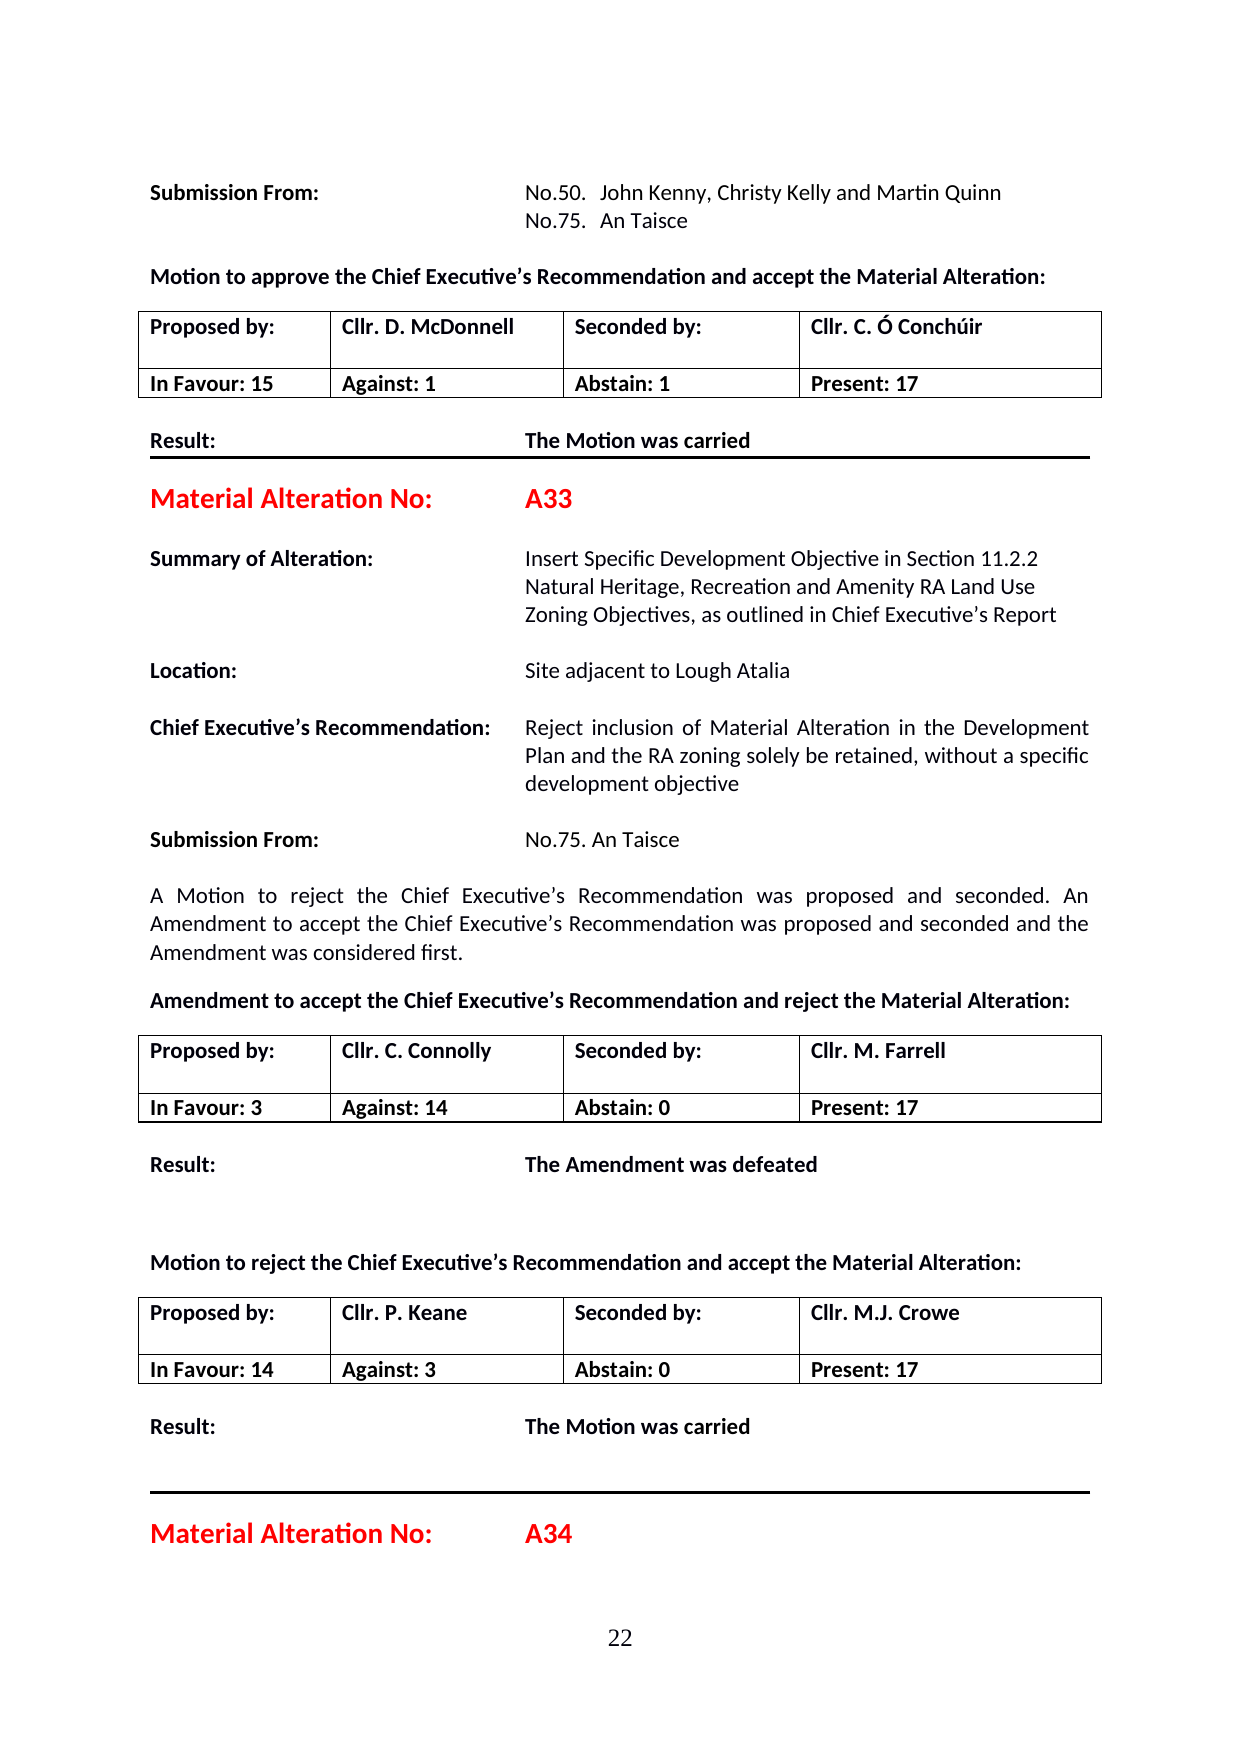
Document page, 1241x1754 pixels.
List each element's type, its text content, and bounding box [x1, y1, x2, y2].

text Material Alteration No: A33 [150, 480, 1090, 516]
table_cell Present: 17 [800, 1355, 1101, 1383]
table_cell In Favour: 15 [139, 369, 330, 397]
text Motion to reject the Chief Executive’s Recommendation and accept the Material Alteration: [150, 1248, 1090, 1276]
table_header Seconded by: [564, 1298, 799, 1354]
table_cell Abstain: 0 [564, 1094, 799, 1121]
table_header Proposed by: [139, 1036, 330, 1092]
table_cell Present: 17 [800, 369, 1101, 397]
table_header Proposed by: [139, 312, 330, 368]
table_cell Against: 1 [331, 369, 563, 397]
text A Motion to reject the Chief Executive’s Recommendation was proposed and seconded. An Amendment to accept the Chief Executive’s Recommendation was proposed and seconded and the Amendment was considered first. [150, 882, 1090, 966]
text Result: The Motion was carried [150, 1412, 1090, 1440]
table_header Seconded by: [564, 1036, 799, 1092]
text Amendment to accept the Chief Executive’s Recommendation and reject the Material Alteration: [150, 986, 1090, 1014]
table_cell Abstain: 0 [564, 1355, 799, 1383]
table_header Seconded by: [564, 312, 799, 368]
text Result: The Amendment was defeated [150, 1151, 1090, 1178]
table_cell In Favour: 14 [139, 1355, 330, 1383]
text Submission From: No.50. John Kenny, Christy Kelly and Martin Quinn [150, 178, 1090, 206]
table_cell Present: 17 [800, 1094, 1101, 1121]
text Summary of Alteration: Insert Specific Development Objective in Section 11.2.2 Natural Heritage, Recreation and Amenity RA Land Use Zoning Objectives, as outlined in Chief Executive’s Report [150, 544, 1090, 628]
table_cell Against: 3 [331, 1355, 563, 1383]
table_header Cllr. M. Farrell [800, 1036, 1101, 1092]
text Location: Site adjacent to Lough Atalia [150, 657, 1090, 685]
table_header Proposed by: [139, 1298, 330, 1354]
table_cell Abstain: 1 [564, 369, 799, 397]
table_header Cllr. C. Connolly [331, 1036, 563, 1092]
table_cell In Favour: 3 [139, 1094, 330, 1121]
text Submission From: No.75. An Taisce [150, 825, 1090, 853]
text Motion to approve the Chief Executive’s Recommendation and accept the Material Alteration: [150, 262, 1090, 290]
table_cell Against: 14 [331, 1094, 563, 1121]
table_header Cllr. P. Keane [331, 1298, 563, 1354]
text No.75. An Taisce [150, 206, 1090, 234]
table_header Cllr. M.J. Crowe [800, 1298, 1101, 1354]
text Chief Executive’s Recommendation: Reject inclusion of Material Alteration in the Development Plan and the RA zoning solely be retained, without a specific development objective [150, 713, 1090, 797]
text Result: The Motion was carried [150, 426, 1090, 456]
table_header Cllr. C. Ó Conchúir [800, 312, 1101, 368]
text Material Alteration No: A34 [150, 1515, 1090, 1551]
table_header Cllr. D. McDonnell [331, 312, 563, 368]
